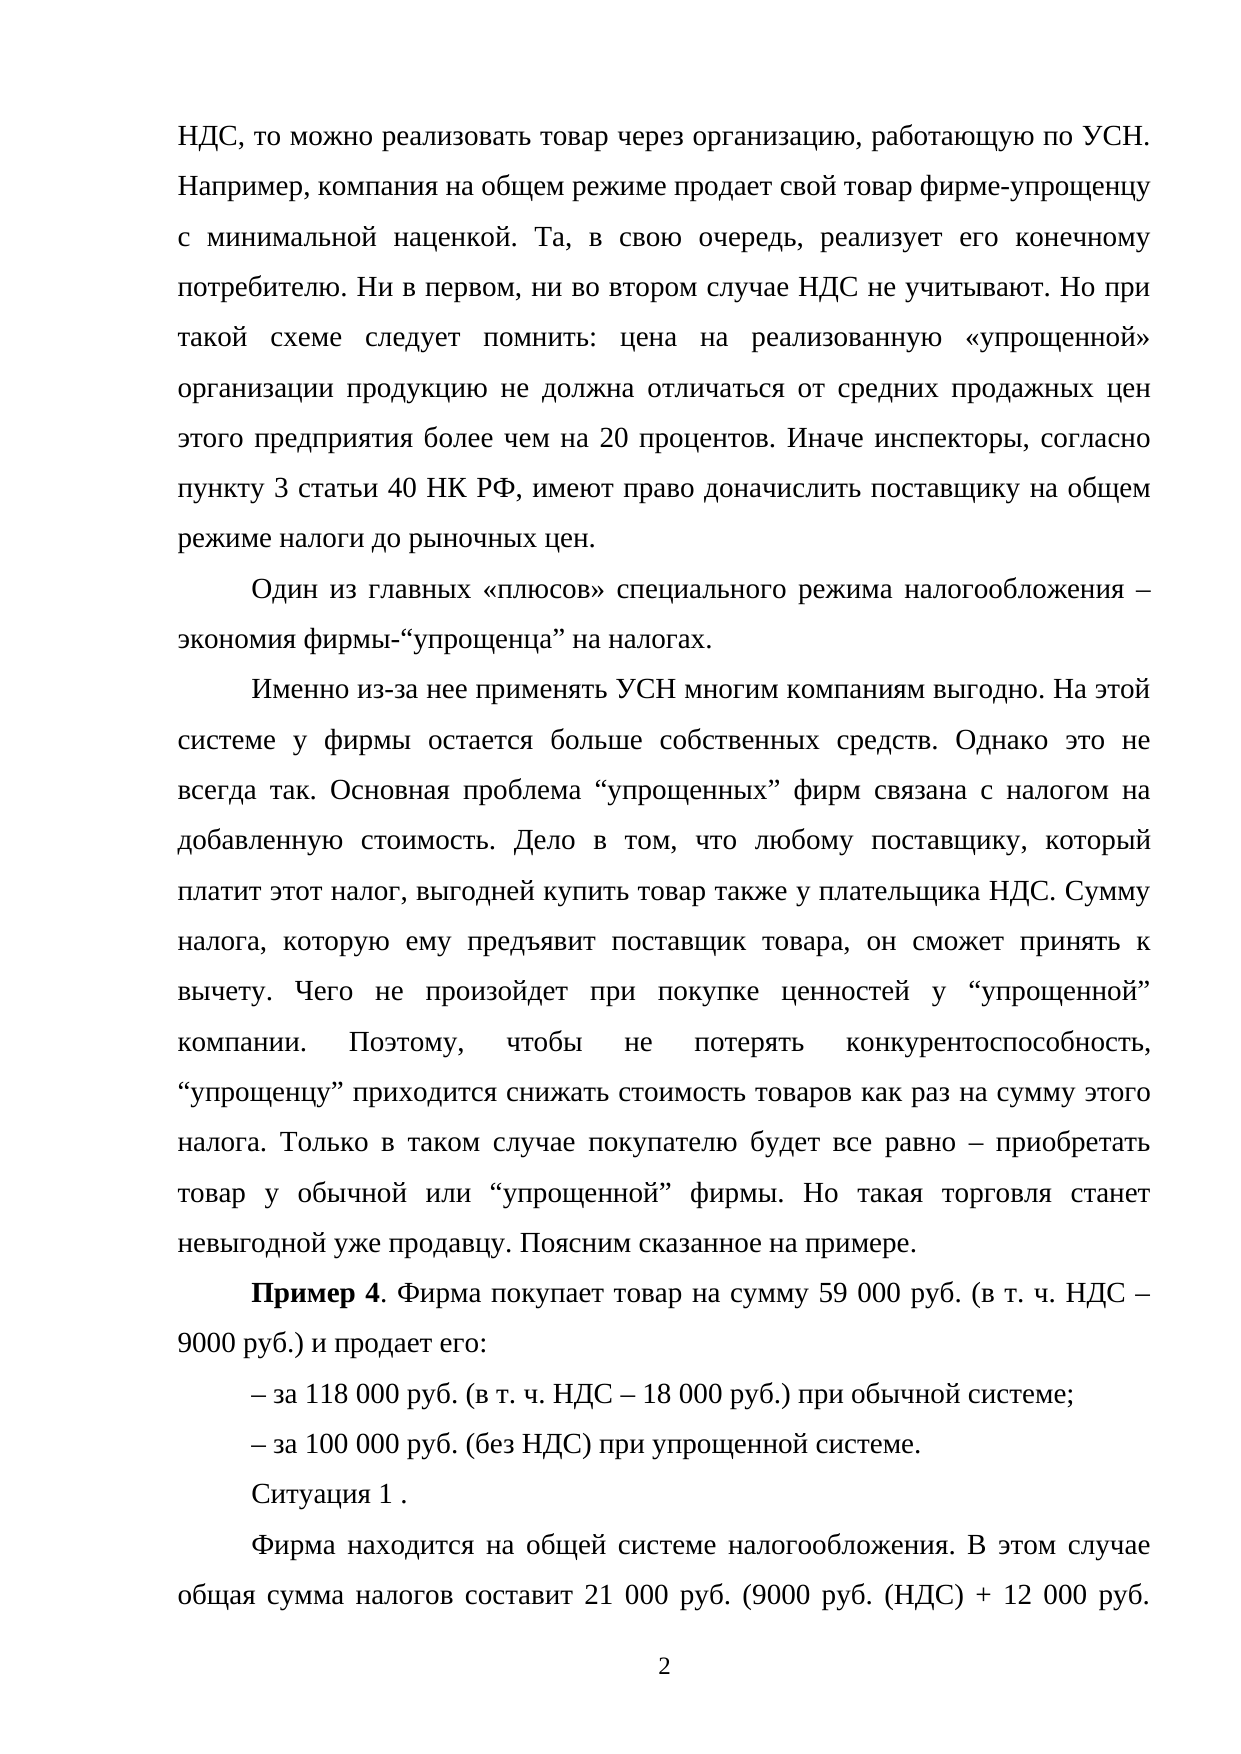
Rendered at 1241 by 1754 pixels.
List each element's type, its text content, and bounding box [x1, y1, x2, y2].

text Ситуация 1 . [177, 1477, 1152, 1510]
text Именно из-за нее применять УСН многим компаниям выгодно. На этой системе у фирмы остается больше собственных средств. Однако это не всегда так. Основная проблема “упрощенных” фирм связана с налогом на добавленную стоимость. Дело в том, что любому поставщику, который платит этот налог, выгодней купить товар также у плательщика НДС. Сумму налога, которую ему предъявит поставщик товара, он сможет принять к вычету. Чего не произойдет при покупке ценностей у “упрощенной” компании. Поэтому, чтобы не потерять конкурентоспособность, “упрощенцу” приходится снижать стоимость товаров как раз на сумму этого налога. Только в таком случае покупателю будет все равно – приобретать товар у обычной или “упрощенной” фирмы. Но такая торговля станет невыгодной уже продавцу. Поясним сказанное на примере. [177, 672, 1152, 1258]
text Пример 4. Фирма покупает товар на сумму 59 000 руб. (в т. ч. НДС – 9000 руб.) и продает его: [177, 1275, 1152, 1359]
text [177, 118, 1152, 554]
text – за 118 000 руб. (в т. ч. НДС – 18 000 руб.) при обычной системе; [177, 1376, 1152, 1409]
text – за 100 000 руб. (без НДС) при упрощенной системе. [177, 1426, 1152, 1460]
text Один из главных «плюсов» специального режима налогообложения – экономия фирмы-“упрощенца” на налогах. [177, 571, 1152, 655]
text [177, 1527, 1152, 1611]
